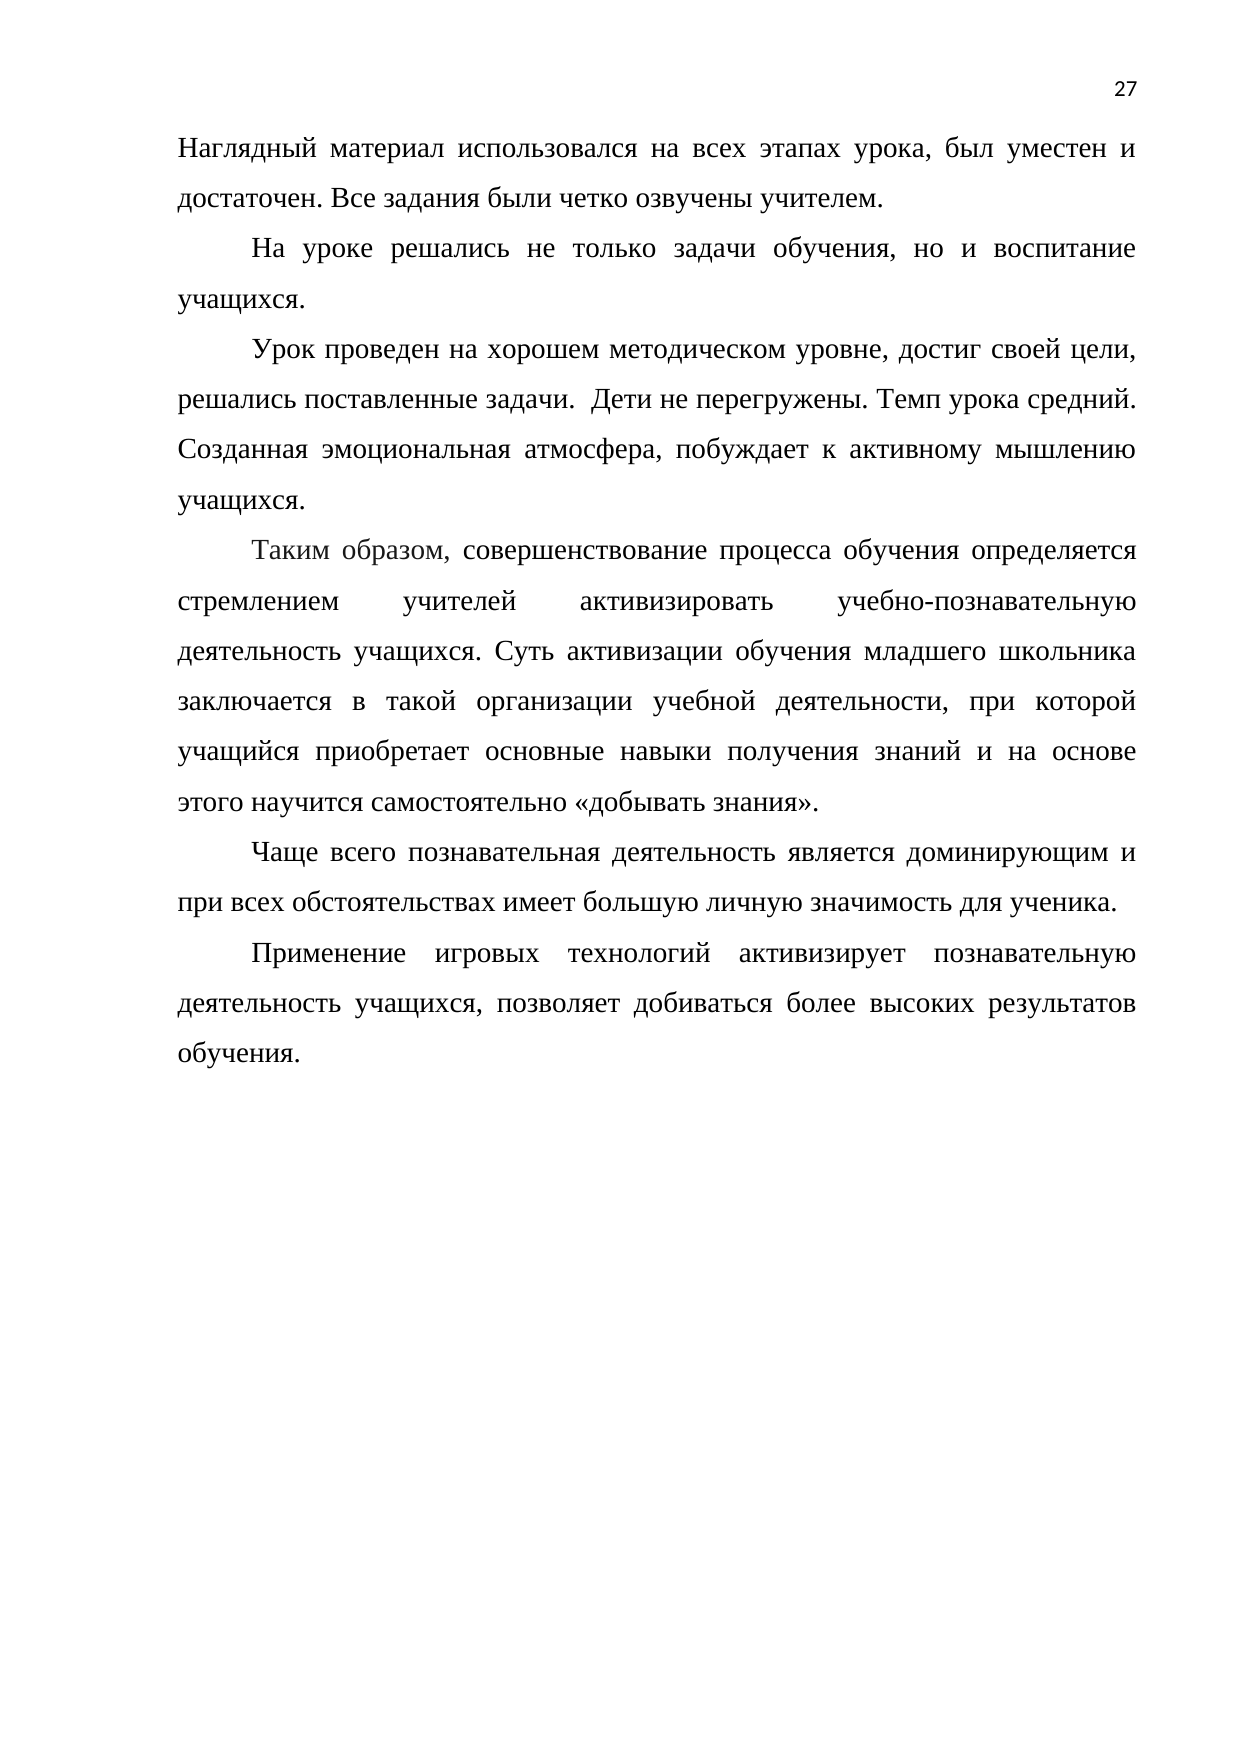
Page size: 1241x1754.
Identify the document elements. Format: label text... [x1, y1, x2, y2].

text Чаще всего познавательная деятельность является доминирующим и при всех обстоятельствах имеет большую личную значимость для ученика. [177, 834, 1137, 918]
text Таким образом, совершенствование процесса обучения определяется стремлением учителей активизировать учебно-познавательную деятельность учащихся. Суть активизации обучения младшего школьника заключается в такой организации учебной деятельности, при которой учащийся приобретает основные навыки получения знаний и на основе этого научится самостоятельно «добывать знания». [177, 532, 1137, 817]
text Урок проведен на хорошем методическом уровне, достиг своей цели, решались поставленные задачи. Дети не перегружены. Темп урока средний. Созданная эмоциональная атмосфера, побуждает к активному мышлению учащихся. [177, 331, 1137, 516]
text Наглядный материал использовался на всех этапах урока, был уместен и достаточен. Все задания были четко озвучены учителем. [177, 130, 1137, 214]
text Применение игровых технологий активизирует познавательную деятельность учащихся, позволяет добиваться более высоких результатов обучения. [177, 935, 1137, 1069]
text На уроке решались не только задачи обучения, но и воспитание учащихся. [177, 230, 1137, 314]
